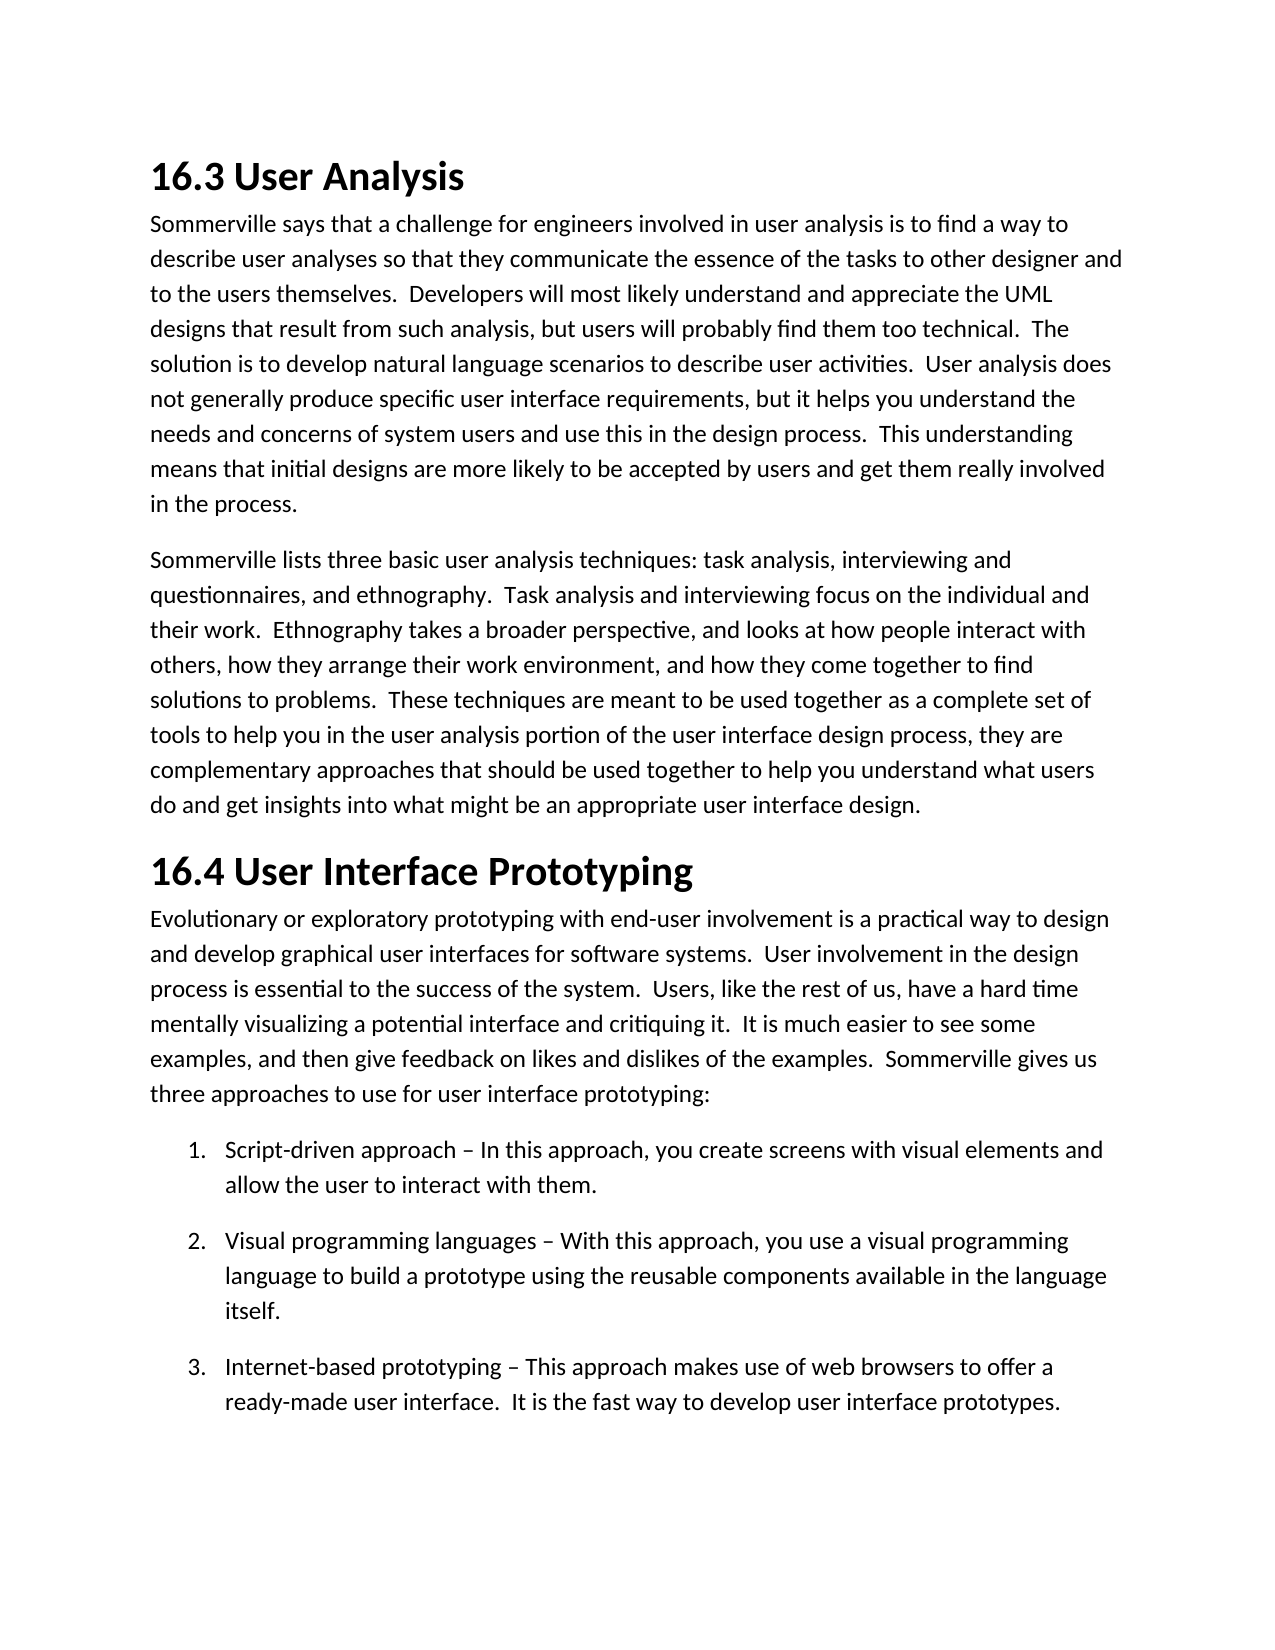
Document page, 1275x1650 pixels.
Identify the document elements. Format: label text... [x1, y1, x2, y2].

subtitle 16.4 User Interface Prototyping [150, 845, 1125, 896]
text Sommerville says that a challenge for engineers involved in user analysis is to find a way to describe user analyses so that they communicate the essence of the tasks to other designer and to the users themselves. Developers will most likely understand and appreciate the UML designs that result from such analysis, but users will probably find them too technical. The solution is to develop natural language scenarios to describe user activities. User analysis does not generally produce specific user interface requirements, but it helps you understand the needs and concerns of system users and use this in the design process. This understanding means that initial designs are more likely to be accepted by users and get them really involved in the process. [150, 208, 1125, 519]
list Visual programming languages – With this approach, you use a visual programming language to build a prototype using the reusable components available in the language itself. [187, 1225, 1125, 1326]
list Script-driven approach – In this approach, you create screens with visual elements and allow the user to interact with them. [187, 1134, 1125, 1200]
text Sommerville lists three basic user analysis techniques: task analysis, interviewing and questionnaires, and ethnography. Task analysis and interviewing focus on the individual and their work. Ethnography takes a broader perspective, and looks at how people interact with others, how they arrange their work environment, and how they come together to find solutions to problems. These techniques are meant to be used together as a complete set of tools to help you in the user analysis portion of the user interface design process, they are complementary approaches that should be used together to help you understand what users do and get insights into what might be an appropriate user interface design. [150, 544, 1125, 820]
subtitle 16.3 User Analysis [150, 150, 1125, 201]
text Evolutionary or exploratory prototyping with end-user involvement is a practical way to design and develop graphical user interfaces for software systems. User involvement in the design process is essential to the success of the system. Users, like the rest of us, have a hard time mentally visualizing a potential interface and critiquing it. It is much easier to see some examples, and then give feedback on likes and dislikes of the examples. Sommerville gives us three approaches to use for user interface prototyping: [150, 903, 1125, 1109]
list Internet-based prototyping – This approach makes use of web browsers to offer a ready-made user interface. It is the fast way to develop user interface prototypes. [187, 1351, 1125, 1417]
